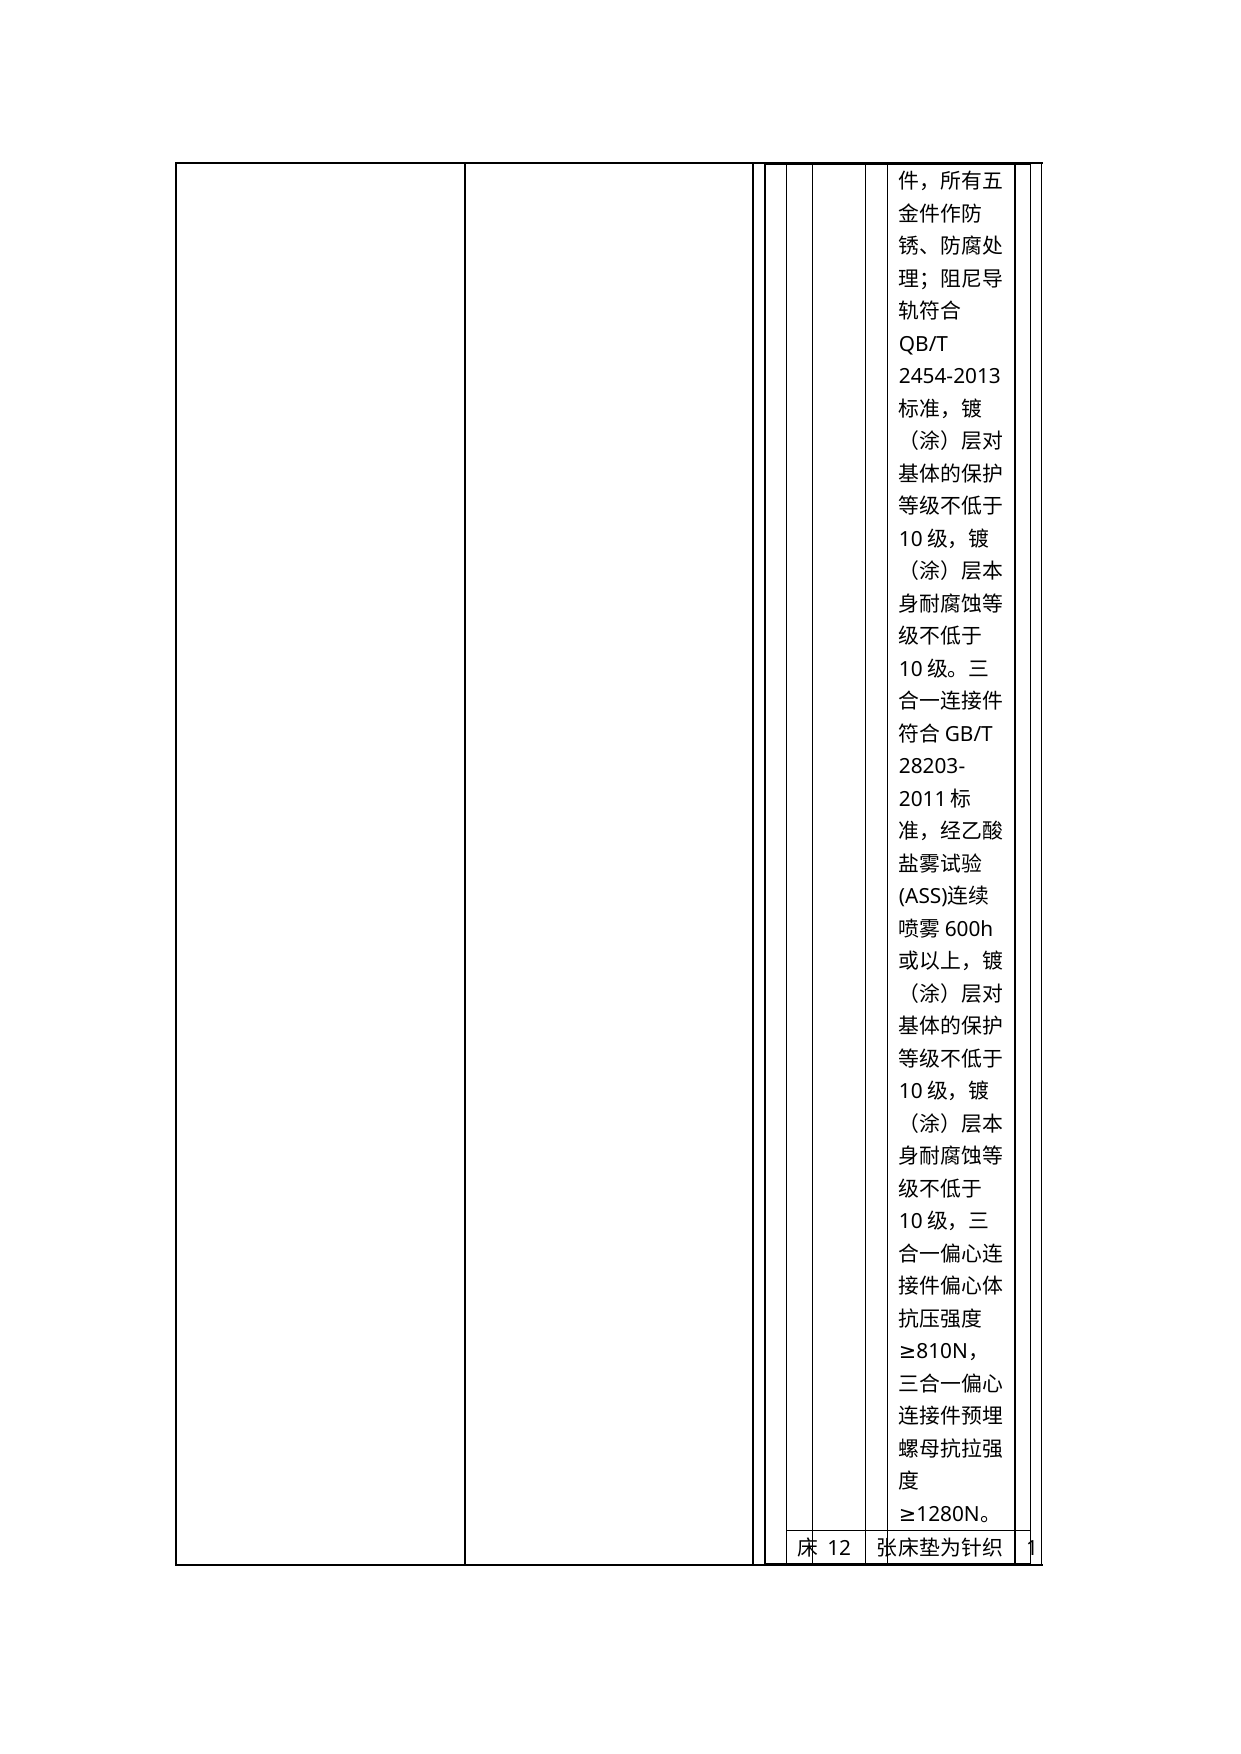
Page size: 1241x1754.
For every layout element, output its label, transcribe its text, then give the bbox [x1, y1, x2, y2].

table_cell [787, 1531, 812, 1563]
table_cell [787, 165, 812, 1530]
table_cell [813, 1531, 865, 1563]
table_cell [1016, 1531, 1030, 1563]
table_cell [888, 1531, 1014, 1563]
table_cell [466, 164, 752, 1564]
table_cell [888, 165, 1014, 1530]
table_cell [866, 165, 887, 1530]
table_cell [1016, 165, 1030, 1530]
table_cell 1 [177, 164, 464, 1564]
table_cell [866, 1531, 887, 1563]
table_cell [766, 165, 786, 1563]
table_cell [754, 164, 764, 1564]
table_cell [813, 165, 865, 1530]
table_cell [1031, 164, 1041, 1564]
